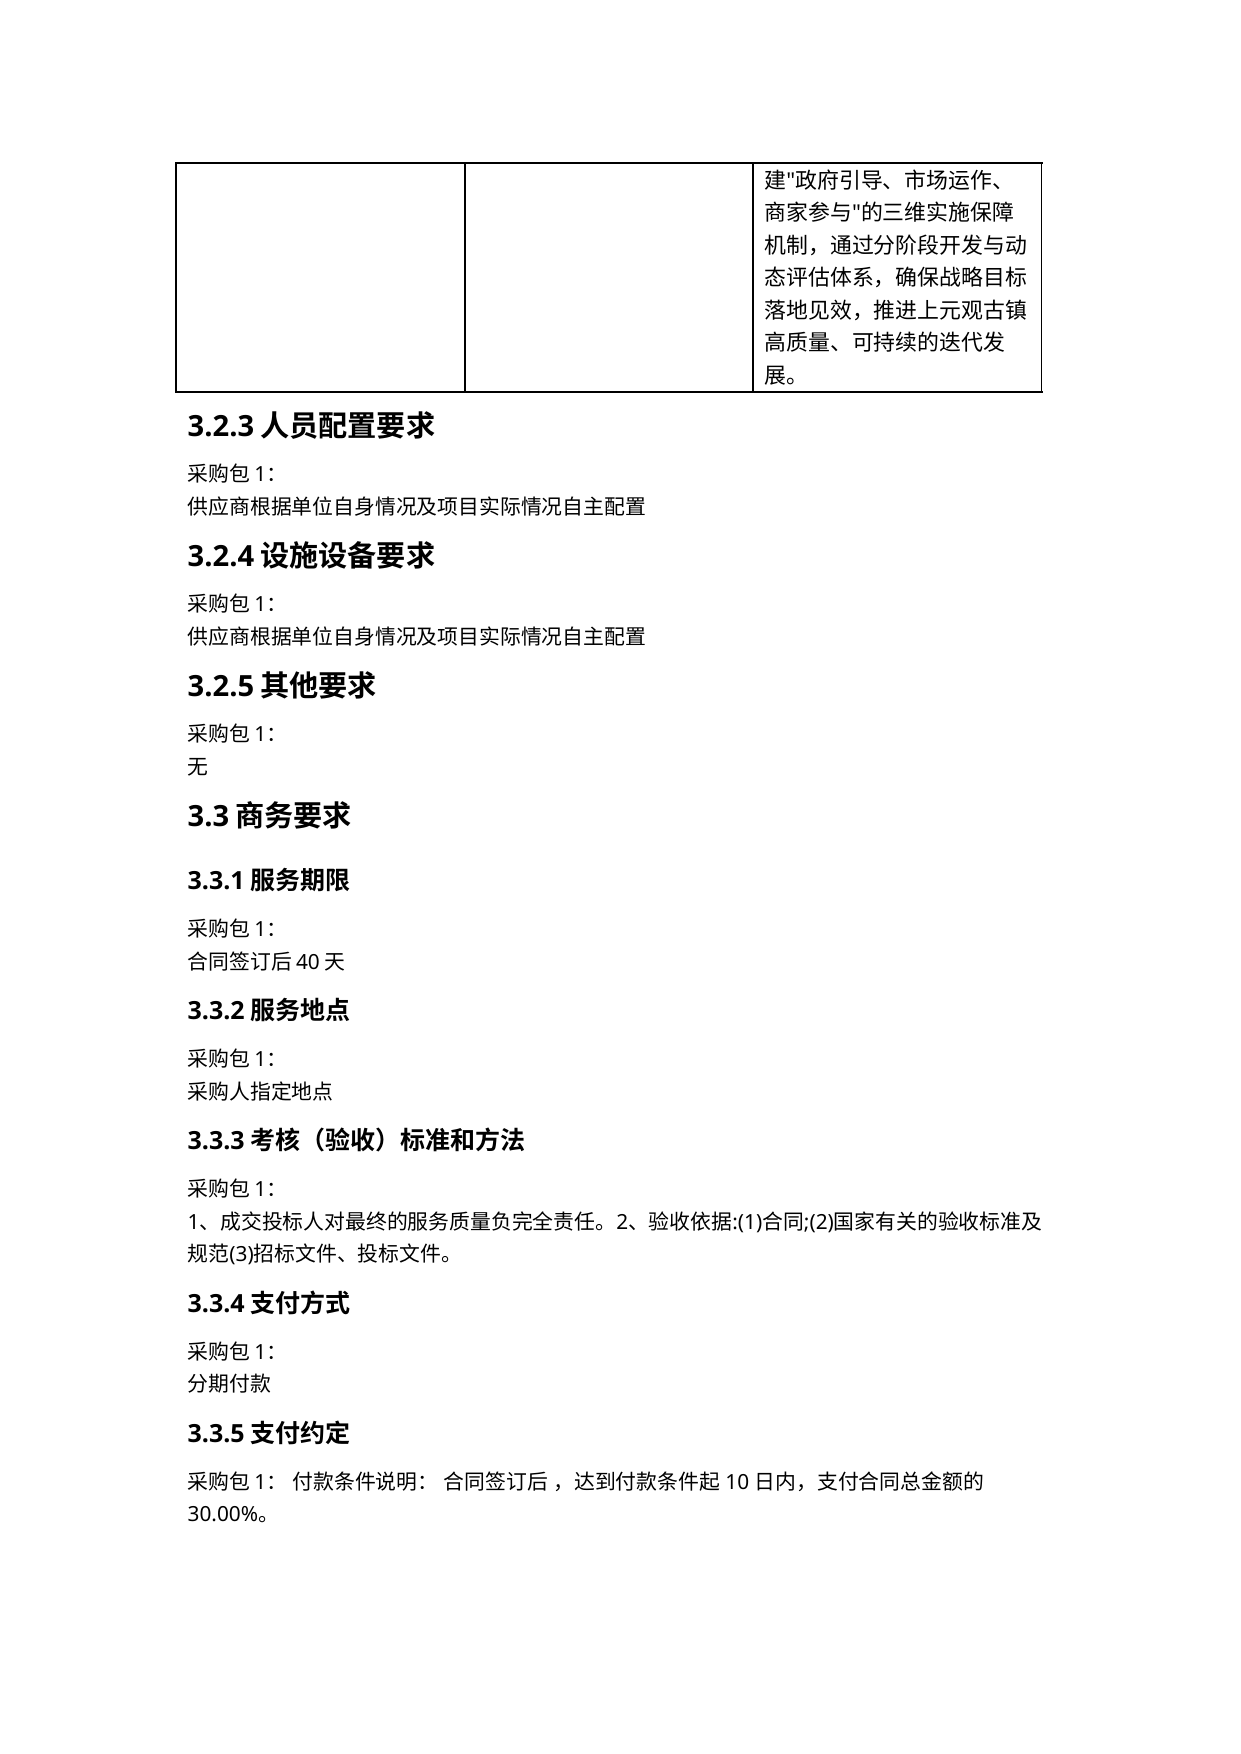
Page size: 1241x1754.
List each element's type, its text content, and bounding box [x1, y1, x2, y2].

text 无 [187, 750, 1053, 783]
text 合同签订后40天 [187, 945, 1053, 978]
text 供应商根据单位自身情况及项目实际情况自主配置 [187, 620, 1053, 653]
text 3.2.5其他要求 [187, 653, 1053, 718]
text 供应商根据单位自身情况及项目实际情况自主配置 [187, 490, 1053, 523]
table_cell 1 [177, 164, 464, 391]
text 3.3商务要求 [187, 783, 1053, 848]
text 采购包1： [187, 588, 1053, 620]
text 3.3.1服务期限 [187, 848, 1053, 913]
table_cell [466, 164, 752, 391]
text 3.2.3人员配置要求 [187, 393, 1053, 458]
text 3.2.4设施设备要求 [187, 523, 1053, 588]
text 3.3.5支付约定 [187, 1400, 1053, 1465]
text 3.3.2服务地点 [187, 978, 1053, 1043]
text 采购包1： [187, 1335, 1053, 1368]
text 1、成交投标人对最终的服务质量负完全责任。2、验收依据:(1)合同;(2)国家有关的验收标准及规范(3)招标文件、投标文件。 [187, 1205, 1053, 1270]
text 分期付款 [187, 1368, 1053, 1400]
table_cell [754, 164, 1041, 391]
text 采购包1： [187, 458, 1053, 490]
text 采购包1： [187, 718, 1053, 750]
text 采购包1： [187, 1043, 1053, 1075]
text 采购包1： [187, 1173, 1053, 1205]
text 采购包1： 付款条件说明： 合同签订后 ，达到付款条件起 10 日内，支付合同总金额的 30.00%。 [187, 1465, 1053, 1530]
text 采购人指定地点 [187, 1075, 1053, 1108]
text 3.3.3考核（验收）标准和方法 [187, 1108, 1053, 1173]
text 3.3.4支付方式 [187, 1270, 1053, 1335]
text 采购包1： [187, 913, 1053, 945]
